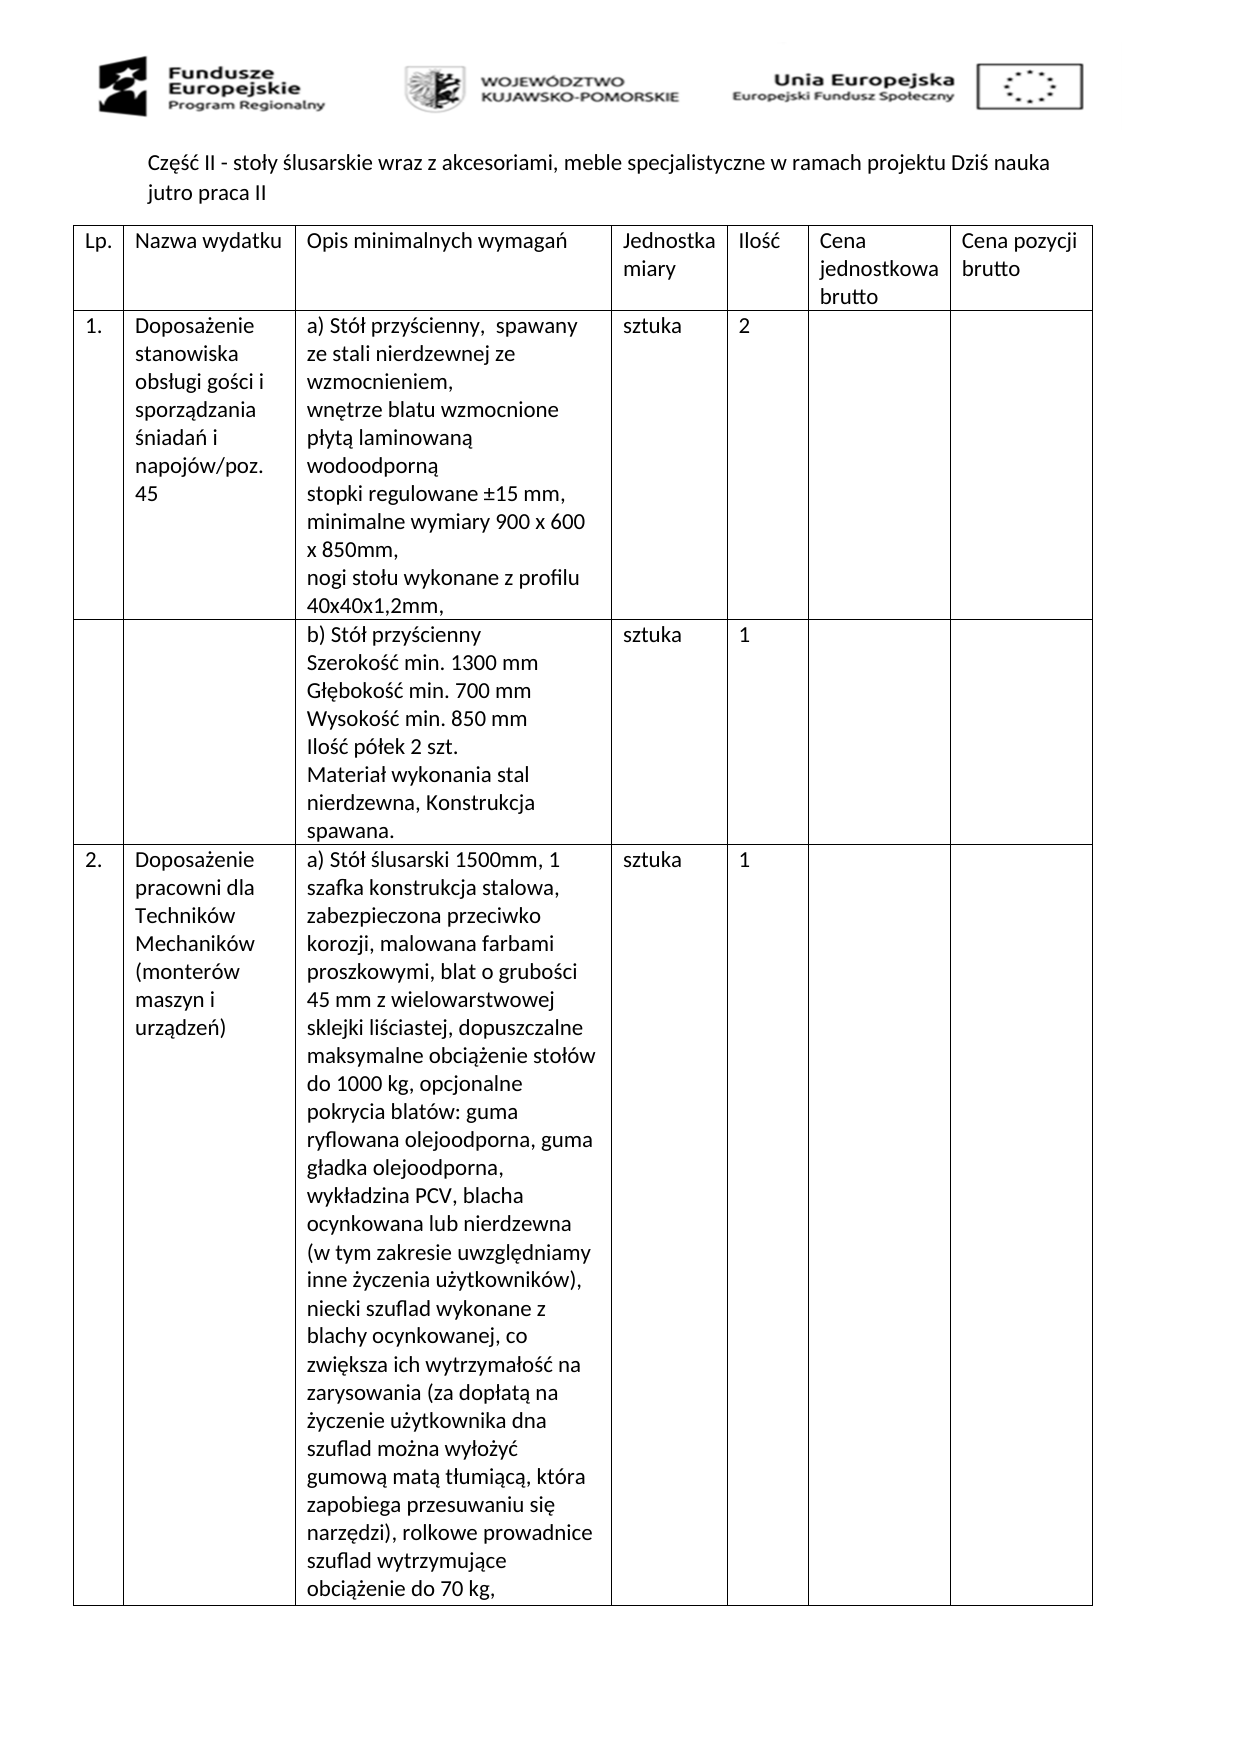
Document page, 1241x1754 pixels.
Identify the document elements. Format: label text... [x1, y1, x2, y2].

table_header Jednostka miary [612, 226, 727, 310]
table_cell [951, 311, 1092, 619]
table_cell 2. [74, 845, 123, 1605]
table_header Cena jednostkowa brutto [809, 226, 950, 310]
table_cell Doposażenie stanowiska obsługi gości i sporządzania śniadań i napojów/poz. 45 [124, 311, 295, 619]
table_header Lp. [74, 226, 123, 310]
table_header Nazwa wydatku [124, 226, 295, 310]
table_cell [124, 845, 295, 1605]
table_cell 2 [728, 311, 808, 619]
table_header Ilość [728, 226, 808, 310]
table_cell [296, 845, 611, 1605]
table_cell [951, 620, 1092, 844]
table_cell sztuka [612, 311, 727, 619]
table_cell [809, 311, 950, 619]
table_cell [809, 620, 950, 844]
table_cell [809, 845, 950, 1605]
text Część II - stoły ślusarskie wraz z akcesoriami, meble specjalistyczne w ramach projektu Dziś nauka jutro praca II [148, 148, 1093, 206]
table_header Opis minimalnych wymagań [296, 226, 611, 310]
table_cell sztuka [612, 620, 727, 844]
table_cell b) Stół przyścienny Szerokość min. 1300 mm Głębokość min. 700 mm Wysokość min. 850 mm Ilość półek 2 szt. Materiał wykonania stal nierdzewna, Konstrukcja spawana. [296, 620, 611, 844]
table_cell a) Stół przyścienny, spawany ze stali nierdzewnej ze wzmocnieniem, wnętrze blatu wzmocnione płytą laminowaną wodoodporną stopki regulowane ±15 mm, minimalne wymiary 900 x 600 x 850mm, nogi stołu wykonane z profilu 40x40x1,2mm, [296, 311, 611, 619]
table_cell 1 [728, 620, 808, 844]
picture [68, 42, 1121, 130]
table_cell [124, 620, 295, 844]
table_cell 1. [74, 311, 123, 619]
table_cell [74, 620, 123, 844]
table_cell [951, 845, 1092, 1605]
table_cell sztuka [612, 845, 727, 1605]
table_header Cena pozycji brutto [951, 226, 1092, 310]
table_cell 1 [728, 845, 808, 1605]
